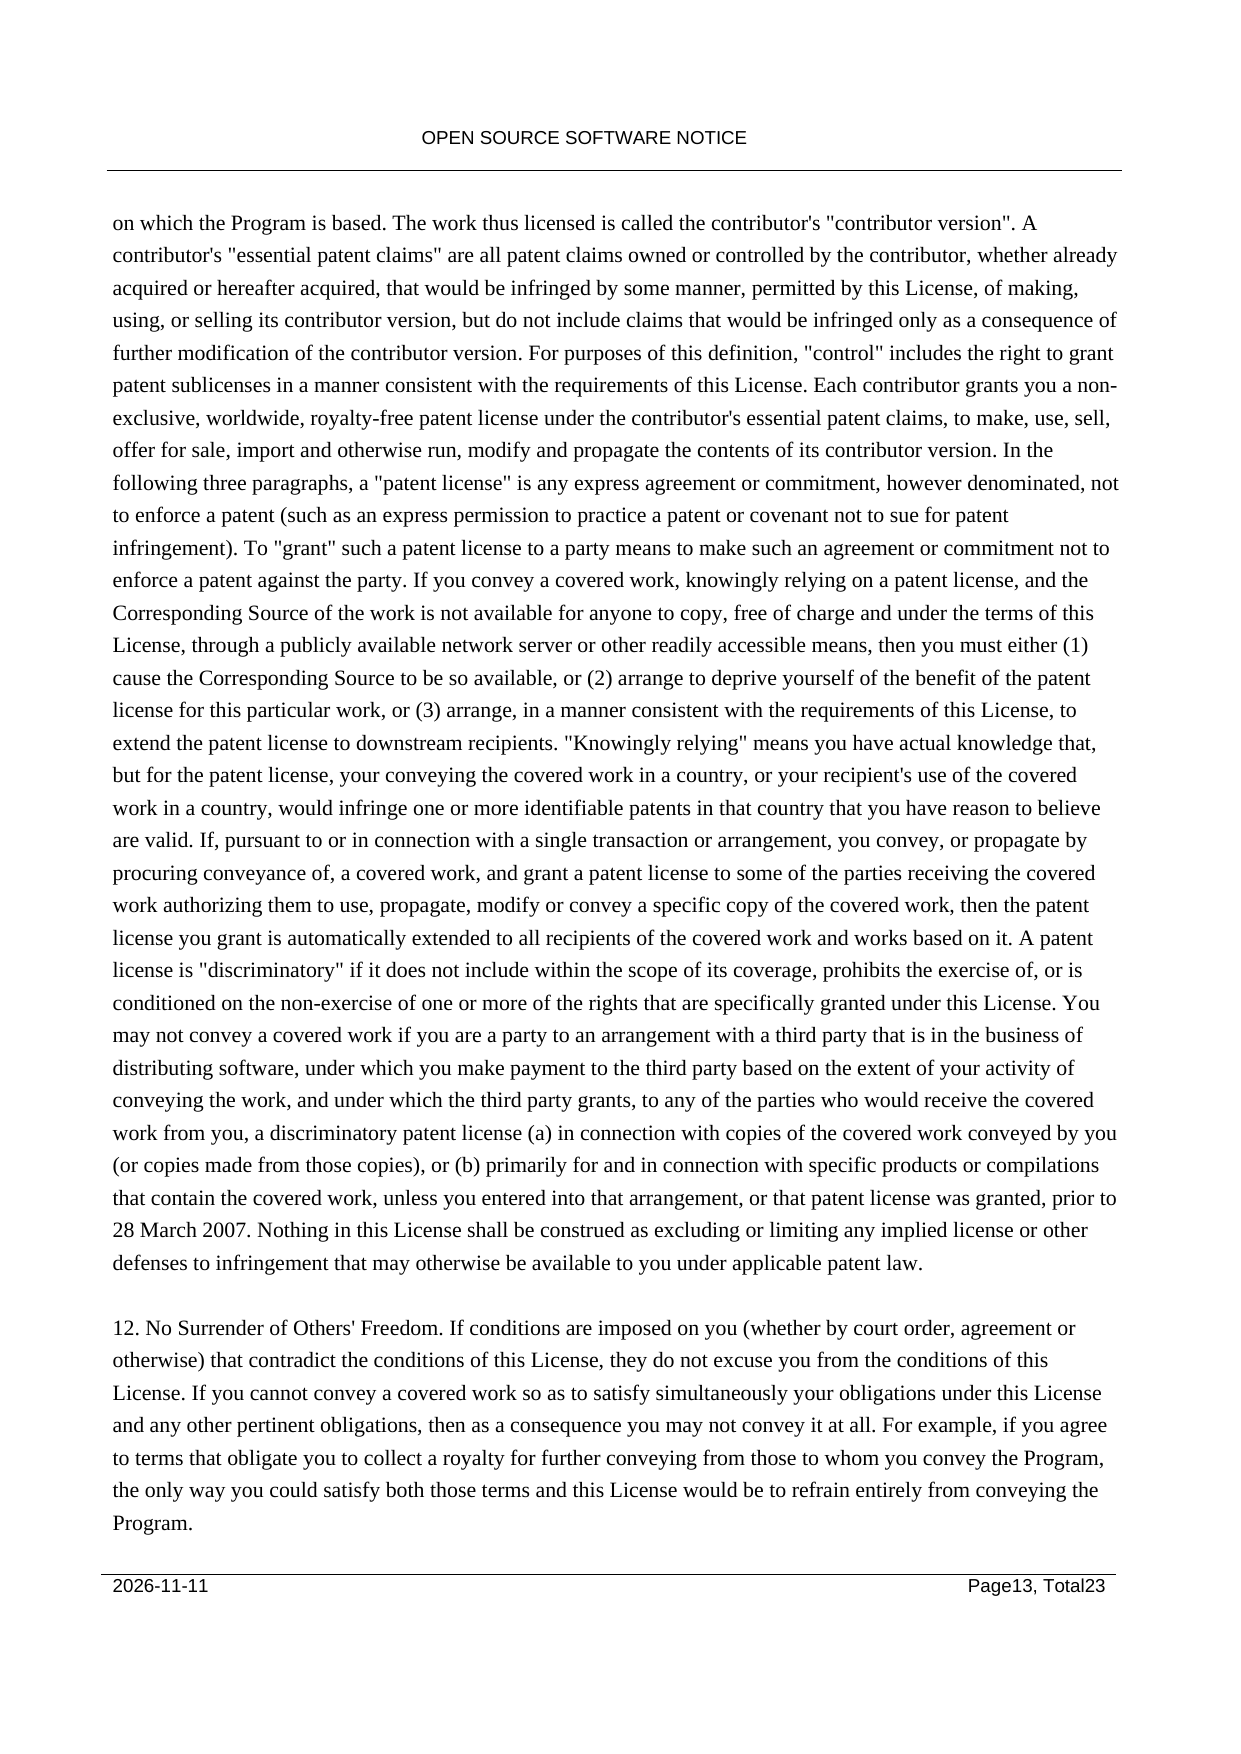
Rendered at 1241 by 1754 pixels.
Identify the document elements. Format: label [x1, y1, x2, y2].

text [112, 206, 1128, 1539]
